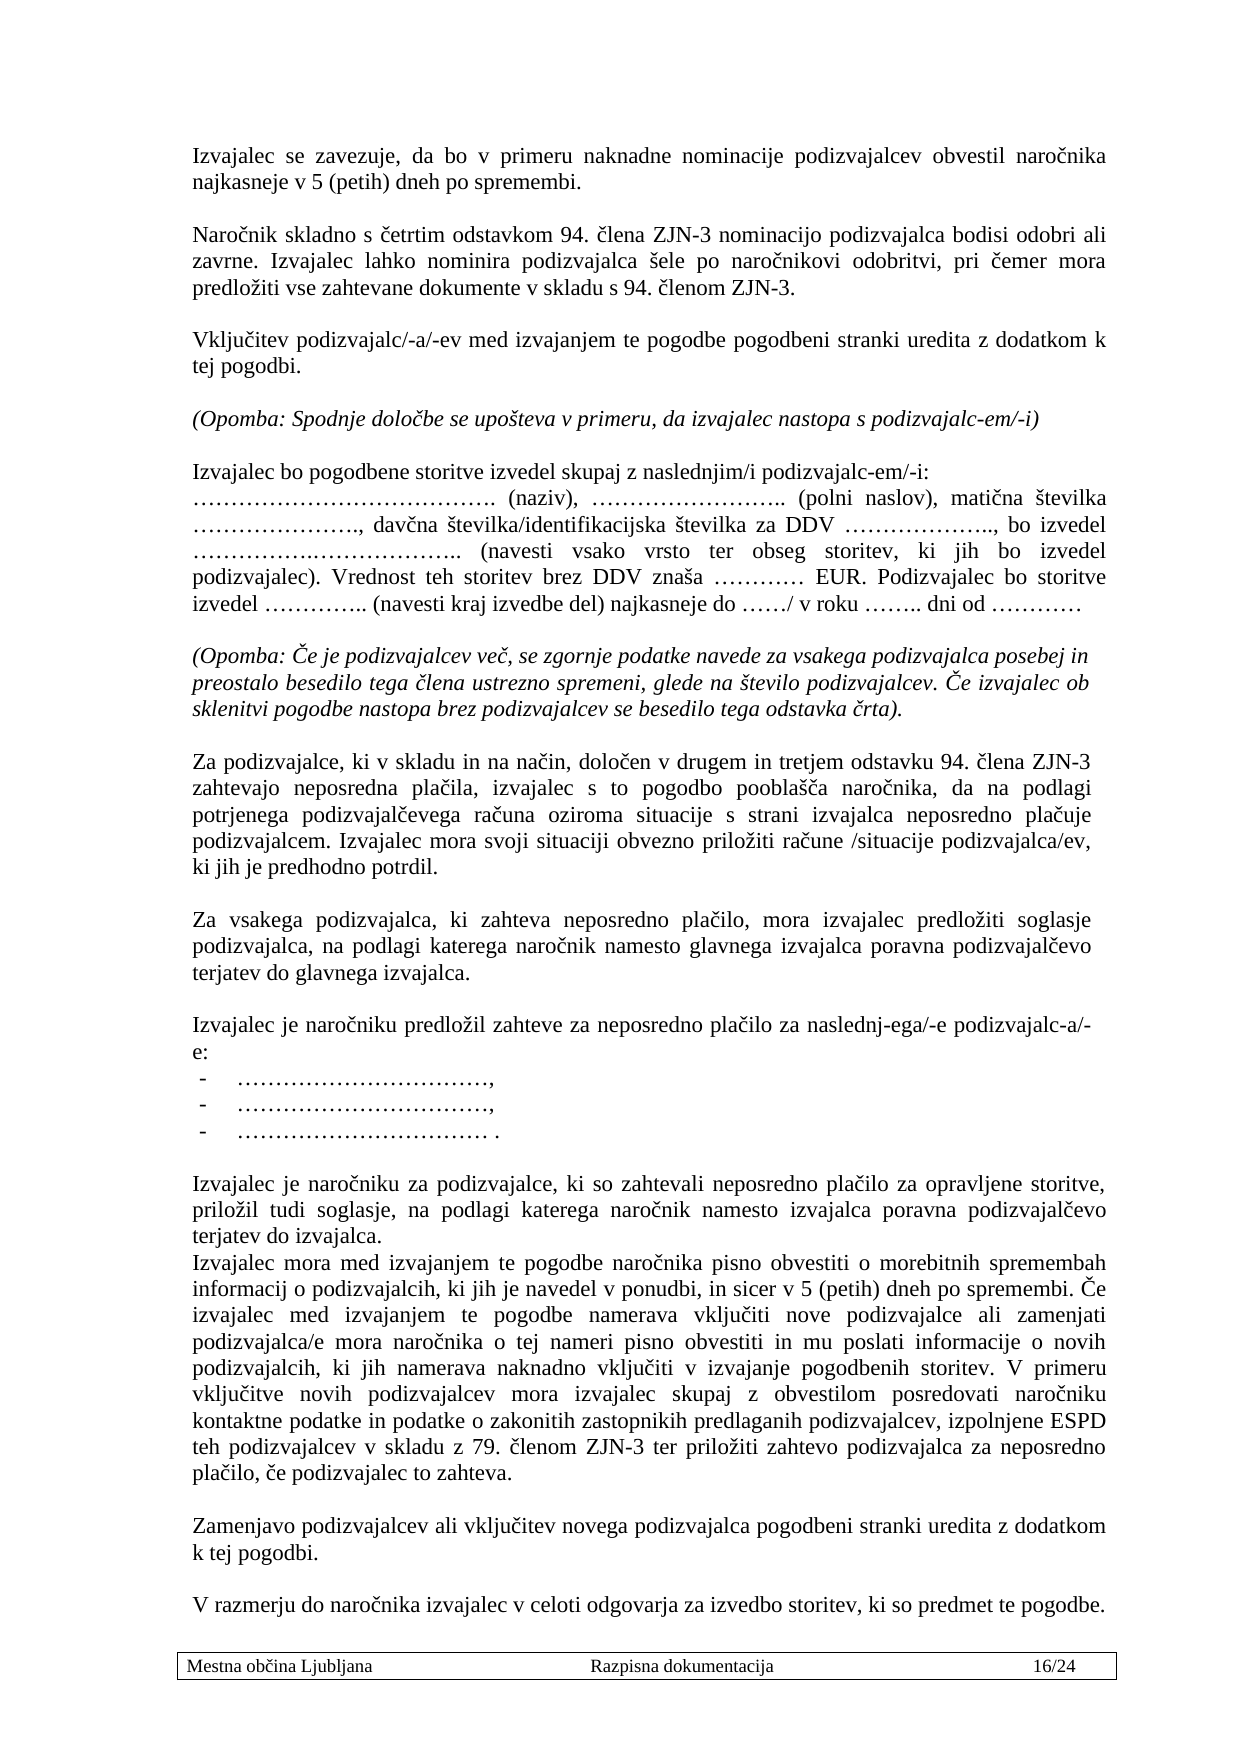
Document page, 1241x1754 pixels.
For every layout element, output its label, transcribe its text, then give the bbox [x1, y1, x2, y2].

text Izvajalec bo pogodbene storitve izvedel skupaj z naslednjim/i podizvajalc-em/-i: [192, 458, 1107, 484]
text Za vsakega podizvajalca, ki zahteva neposredno plačilo, mora izvajalec predložiti soglasje podizvajalca, na podlagi katerega naročnik namesto glavnega izvajalca poravna podizvajalčevo terjatev do glavnega izvajalca. [192, 906, 1093, 985]
text (Opomba: Če je podizvajalcev več, se zgornje podatke navede za vsakega podizvajalca posebej in preostalo besedilo tega člena ustrezno spremeni, glede na število podizvajalcev. Če izvajalec ob sklenitvi pogodbe nastopa brez podizvajalcev se besedilo tega odstavka črta). [192, 642, 1093, 722]
text Izvajalec je naročniku za podizvajalce, ki so zahtevali neposredno plačilo za opravljene storitve, priložil tudi soglasje, na podlagi katerega naročnik namesto izvajalca poravna podizvajalčevo terjatev do izvajalca. [192, 1169, 1107, 1249]
text Zamenjavo podizvajalcev ali vključitev novega podizvajalca pogodbeni stranki uredita z dodatkom k tej pogodbi. [192, 1512, 1107, 1565]
list ……………………………, [199, 1091, 1093, 1117]
list …………………………… . [199, 1117, 1093, 1143]
text V razmerju do naročnika izvajalec v celoti odgovarja za izvedbo storitev, ki so predmet te pogodbe. [192, 1591, 1107, 1618]
text Izvajalec mora med izvajanjem te pogodbe naročnika pisno obvestiti o morebitnih spremembah informacij o podizvajalcih, ki jih je navedel v ponudbi, in sicer v 5 (petih) dneh po spremembi. Če izvajalec med izvajanjem te pogodbe namerava vključiti nove podizvajalce ali zamenjati podizvajalca/e mora naročnika o tej nameri pisno obvestiti in mu poslati informacije o novih podizvajalcih, ki jih namerava naknadno vključiti v izvajanje pogodbenih storitev. V primeru vključitve novih podizvajalcev mora izvajalec skupaj z obvestilom posredovati naročniku kontaktne podatke in podatke o zakonitih zastopnikih predlaganih podizvajalcev, izpolnjene ESPD teh podizvajalcev v skladu z 79. členom ZJN-3 ter priložiti zahtevo podizvajalca za neposredno plačilo, če podizvajalec to zahteva. [192, 1249, 1107, 1486]
text Izvajalec se zavezuje, da bo v primeru naknadne nominacije podizvajalcev obvestil naročnika najkasneje v 5 (petih) dneh po spremembi. [192, 142, 1107, 194]
text (Opomba: Spodnje določbe se upošteva v primeru, da izvajalec nastopa s podizvajalc-em/-i) [192, 405, 1107, 432]
text Vključitev podizvajalc/-a/-ev med izvajanjem te pogodbe pogodbeni stranki uredita z dodatkom k tej pogodbi. [192, 326, 1107, 379]
text Za podizvajalce, ki v skladu in na način, določen v drugem in tretjem odstavku 94. člena ZJN-3 zahtevajo neposredna plačila, izvajalec s to pogodbo pooblašča naročnika, da na podlagi potrjenega podizvajalčevega računa oziroma situacije s strani izvajalca neposredno plačuje podizvajalcem. Izvajalec mora svoji situaciji obvezno priložiti račune /situacije podizvajalca/ev, ki jih je predhodno potrdil. [192, 748, 1093, 880]
text Naročnik skladno s četrtim odstavkom 94. člena ZJN-3 nominacijo podizvajalca bodisi odobri ali zavrne. Izvajalec lahko nominira podizvajalca šele po naročnikovi odobritvi, pri čemer mora predložiti vse zahtevane dokumente v skladu s 94. členom ZJN-3. [192, 221, 1107, 300]
text …………………………………. (naziv), …………………….. (polni naslov), matična številka …………………., davčna številka/identifikacijska številka za DDV ……………….., bo izvedel …………….……………….. (navesti vsako vrsto ter obseg storitev, ki jih bo izvedel podizvajalec). Vrednost teh storitev brez DDV znaša ………… EUR. Podizvajalec bo storitve izvedel ………….. (navesti kraj izvedbe del) najkasneje do ……/ v roku …….. dni od ………… [192, 484, 1107, 616]
text Izvajalec je naročniku predložil zahteve za neposredno plačilo za naslednj-ega/-e podizvajalc-a/-e: [192, 1011, 1093, 1064]
list ……………………………, [199, 1064, 1093, 1091]
